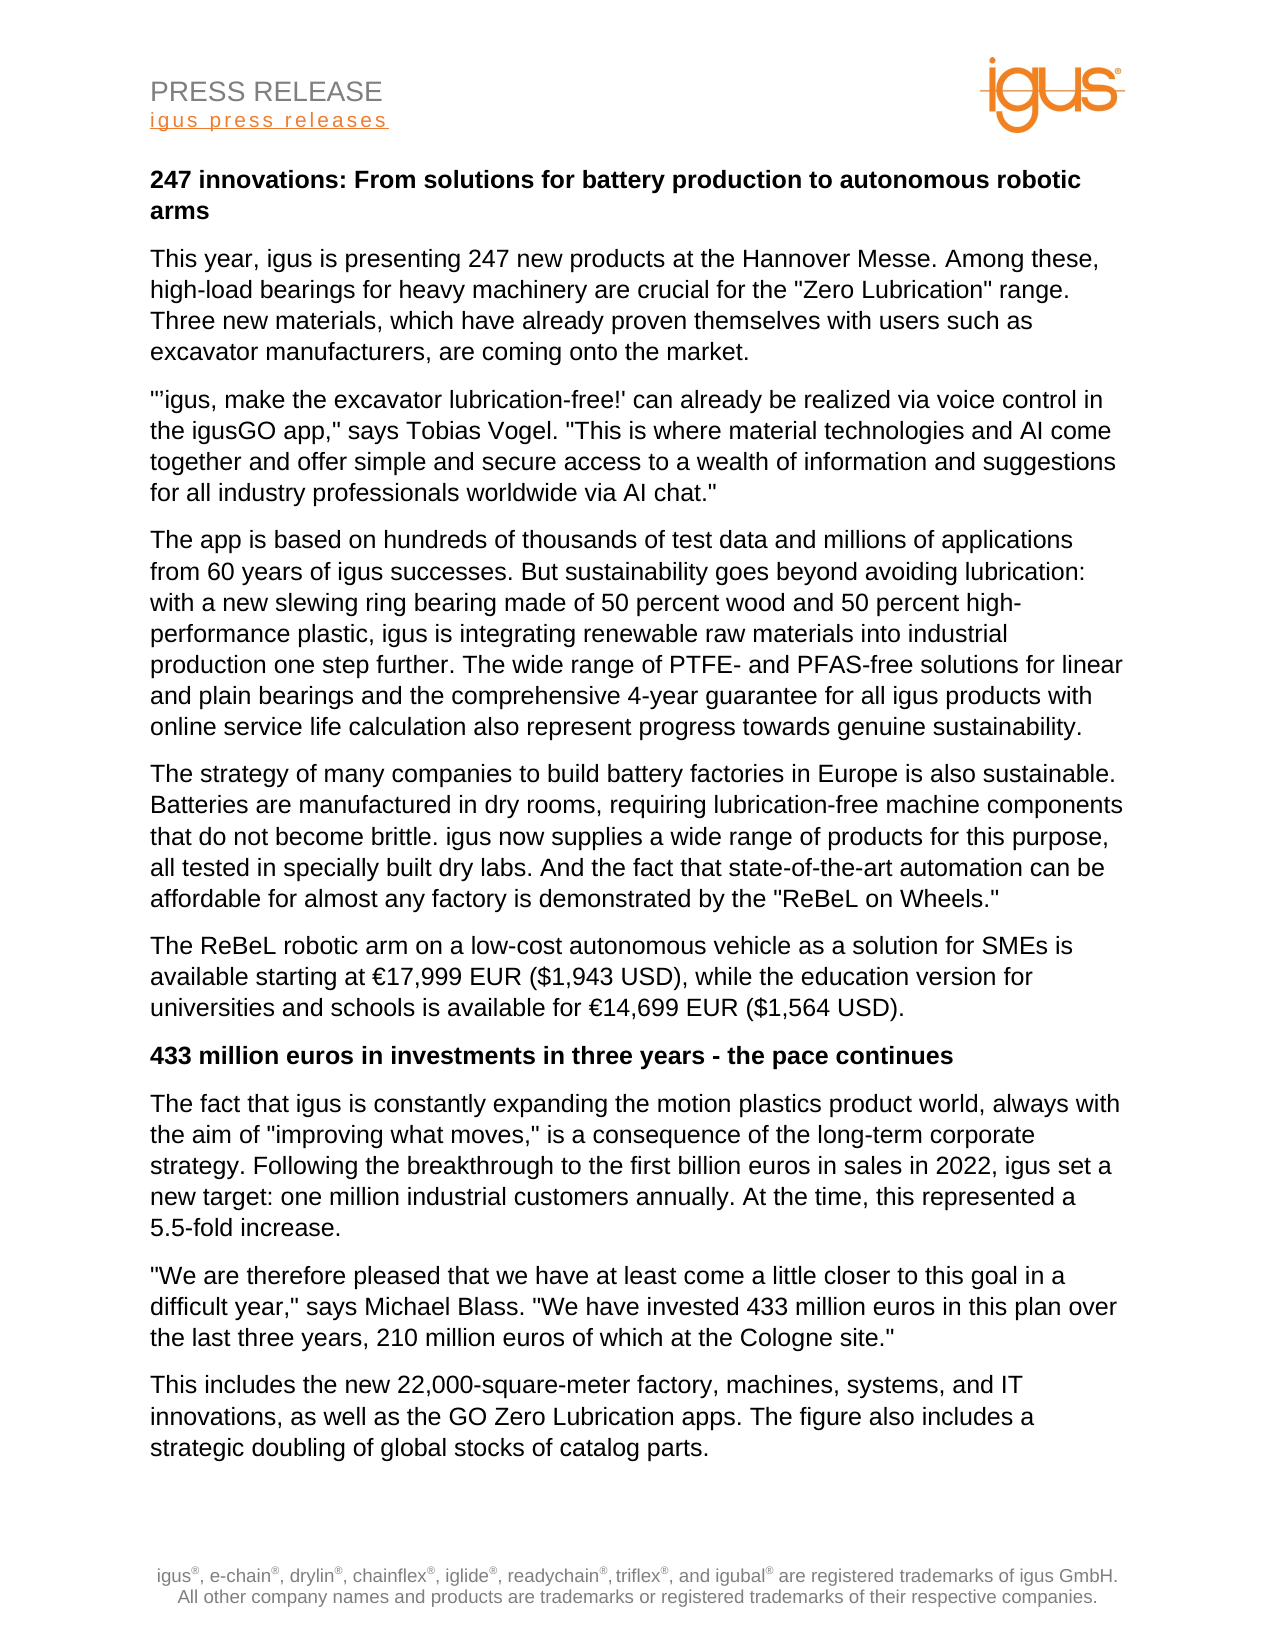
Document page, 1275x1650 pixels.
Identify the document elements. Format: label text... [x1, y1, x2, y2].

text 433 million euros in investments in three years - the pace continues [150, 1041, 1125, 1070]
text "’igus, make the excavator lubrication-free!' can already be realized via voice control in the igusGO app," says Tobias Vogel. "This is where material technologies and AI come together and offer simple and secure access to a wealth of information and suggestions for all industry professionals worldwide via AI chat." [150, 384, 1125, 506]
text This includes the new 22,000-square-meter factory, machines, systems, and IT innovations, as well as the GO Zero Lubrication apps. The figure also includes a strategic doubling of global stocks of catalog parts. [150, 1370, 1125, 1461]
picture [980, 57, 1125, 133]
text This year, igus is presenting 247 new products at the Hannover Messe. Among these, high-load bearings for heavy machinery are crucial for the "Zero Lubrication" range. Three new materials, which have already proven themselves with users such as excavator manufacturers, are coming onto the market. [150, 244, 1125, 366]
text The app is based on hundreds of thousands of test data and millions of applications from 60 years of igus successes. But sustainability goes beyond avoiding lubrication: with a new slewing ring bearing made of 50 percent wood and 50 percent high-performance plastic, igus is integrating renewable raw materials into industrial production one step further. The wide range of PTFE- and PFAS-free solutions for linear and plain bearings and the comprehensive 4-year guarantee for all igus products with online service life calculation also represent progress towards genuine sustainability. [150, 525, 1125, 740]
text "We are therefore pleased that we have at least come a little closer to this goal in a difficult year," says Michael Blass. "We have invested 433 million euros in this plan over the last three years, 210 million euros of which at the Cologne site." [150, 1261, 1125, 1351]
text The ReBeL robotic arm on a low-cost autonomous vehicle as a solution for SMEs is available starting at €17,999 EUR ($1,943 USD), while the education version for universities and schools is available for €14,699 EUR ($1,564 USD). [150, 931, 1125, 1022]
text 247 innovations: From solutions for battery production to autonomous robotic arms [150, 165, 1125, 225]
text The fact that igus is constantly expanding the motion plastics product world, always with the aim of "improving what moves," is a consequence of the long-term corporate strategy. Following the breakthrough to the first billion euros in sales in 2022, igus set a new target: one million industrial customers annually. At the time, this represented a 5.5-fold increase. [150, 1089, 1125, 1242]
text The strategy of many companies to build battery factories in Europe is also sustainable. Batteries are manufactured in dry rooms, requiring lubrication-free machine components that do not become brittle. igus now supplies a wide range of products for this purpose, all tested in specially built dry labs. And the fact that state-of-the-art automation can be affordable for almost any factory is demonstrated by the "ReBeL on Wheels." [150, 759, 1125, 912]
